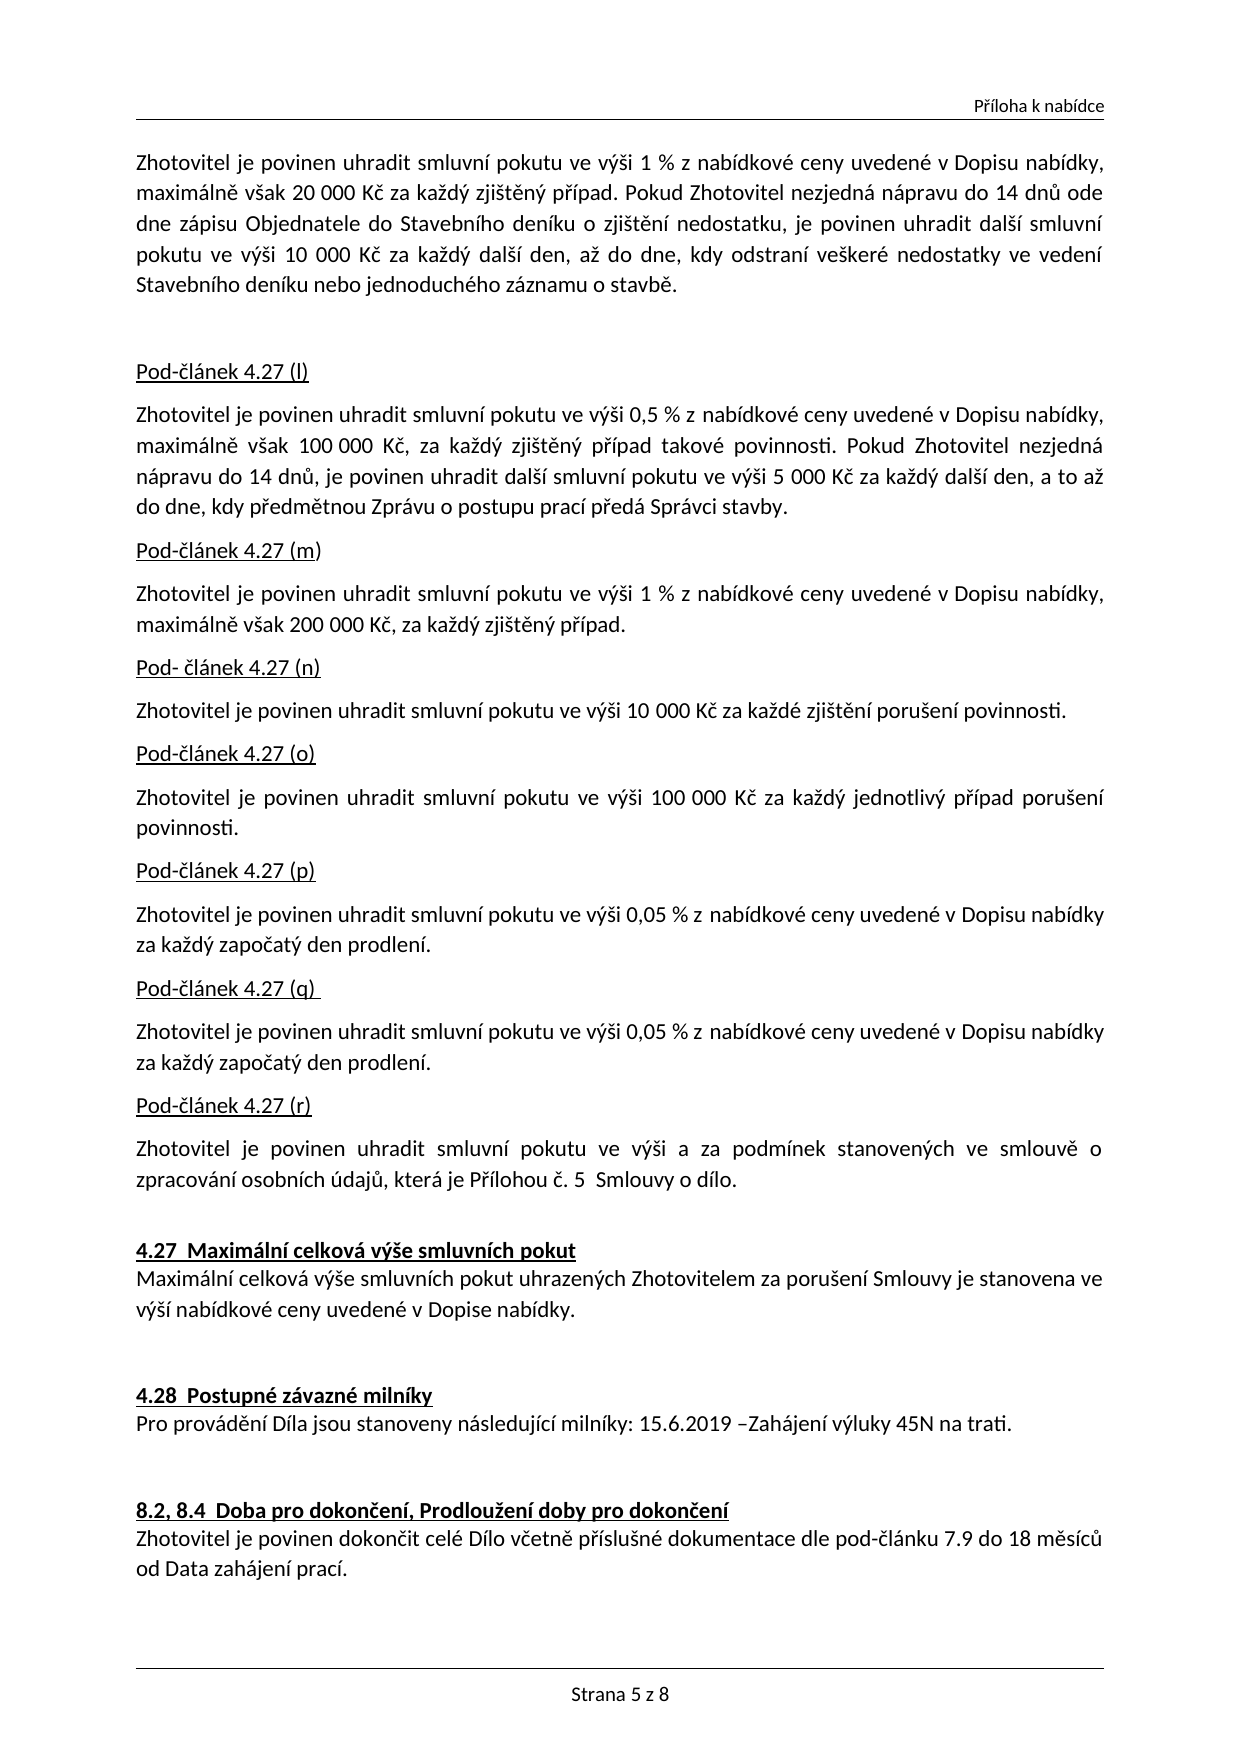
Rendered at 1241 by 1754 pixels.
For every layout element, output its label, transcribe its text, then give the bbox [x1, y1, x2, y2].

text Zhotovitel je povinen uhradit smluvní pokutu ve výši 0,05 % z nabídkové ceny uvedené v Dopisu nabídky za každý započatý den prodlení. [136, 900, 1104, 958]
text Zhotovitel je povinen uhradit smluvní pokutu ve výši 0,5 % z nabídkové ceny uvedené v Dopisu nabídky, maximálně však 100 000 Kč, za každý zjištěný případ takové povinnosti. Pokud Zhotovitel nezjedná nápravu do 14 dnů, je povinen uhradit další smluvní pokutu ve výši 5 000 Kč za každý další den, a to až do dne, kdy předmětnou Zprávu o postupu prací předá Správci stavby. [136, 400, 1104, 521]
text Maximální celková výše smluvních pokut uhrazených Zhotovitelem za porušení Smlouvy je stanovena ve výší nabídkové ceny uvedené v Dopise nabídky. [136, 1264, 1104, 1323]
text Pod-článek 4.27 (o) [136, 739, 1104, 767]
text Pod-článek 4.27 (q) [136, 974, 1104, 1002]
text Zhotovitel je povinen uhradit smluvní pokutu ve výši 10 000 Kč za každé zjištění porušení povinnosti. [136, 696, 1104, 724]
text 4.28 Postupné závazné milníky [136, 1381, 1104, 1409]
text Pro provádění Díla jsou stanoveny následující milníky: 15.6.2019 –Zahájení výluky 45N na trati. [136, 1409, 1104, 1437]
text Zhotovitel je povinen uhradit smluvní pokutu ve výši 1 % z nabídkové ceny uvedené v Dopisu nabídky, maximálně však 20 000 Kč za každý zjištěný případ. Pokud Zhotovitel nezjedná nápravu do 14 dnů ode dne zápisu Objednatele do Stavebního deníku o zjištění nedostatku, je povinen uhradit další smluvní pokutu ve výši 10 000 Kč za každý další den, až do dne, kdy odstraní veškeré nedostatky ve vedení Stavebního deníku nebo jednoduchého záznamu o stavbě. [136, 148, 1104, 299]
text 4.27 Maximální celková výše smluvních pokut [136, 1236, 1104, 1264]
text 8.2, 8.4 Doba pro dokončení, Prodloužení doby pro dokončení [136, 1496, 1104, 1524]
text Zhotovitel je povinen uhradit smluvní pokutu ve výši 1 % z nabídkové ceny uvedené v Dopisu nabídky, maximálně však 200 000 Kč, za každý zjištěný případ. [136, 579, 1104, 638]
text Pod-článek 4.27 (r) [136, 1091, 1104, 1119]
text Pod- článek 4.27 (n) [136, 653, 1104, 681]
text Zhotovitel je povinen dokončit celé Dílo včetně příslušné dokumentace dle pod-článku 7.9 do 18 měsíců od Data zahájení prací. [136, 1524, 1104, 1583]
text Pod-článek 4.27 (m) [136, 536, 1104, 564]
text Zhotovitel je povinen uhradit smluvní pokutu ve výši 100 000 Kč za každý jednotlivý případ porušení povinnosti. [136, 783, 1104, 841]
text Pod-článek 4.27 (l) [136, 357, 1104, 385]
text Pod-článek 4.27 (p) [136, 857, 1104, 884]
text Zhotovitel je povinen uhradit smluvní pokutu ve výši 0,05 % z nabídkové ceny uvedené v Dopisu nabídky za každý započatý den prodlení. [136, 1017, 1104, 1076]
text Zhotovitel je povinen uhradit smluvní pokutu ve výši a za podmínek stanovených ve smlouvě o zpracování osobních údajů, která je Přílohou č. 5 Smlouvy o dílo. [136, 1134, 1104, 1193]
